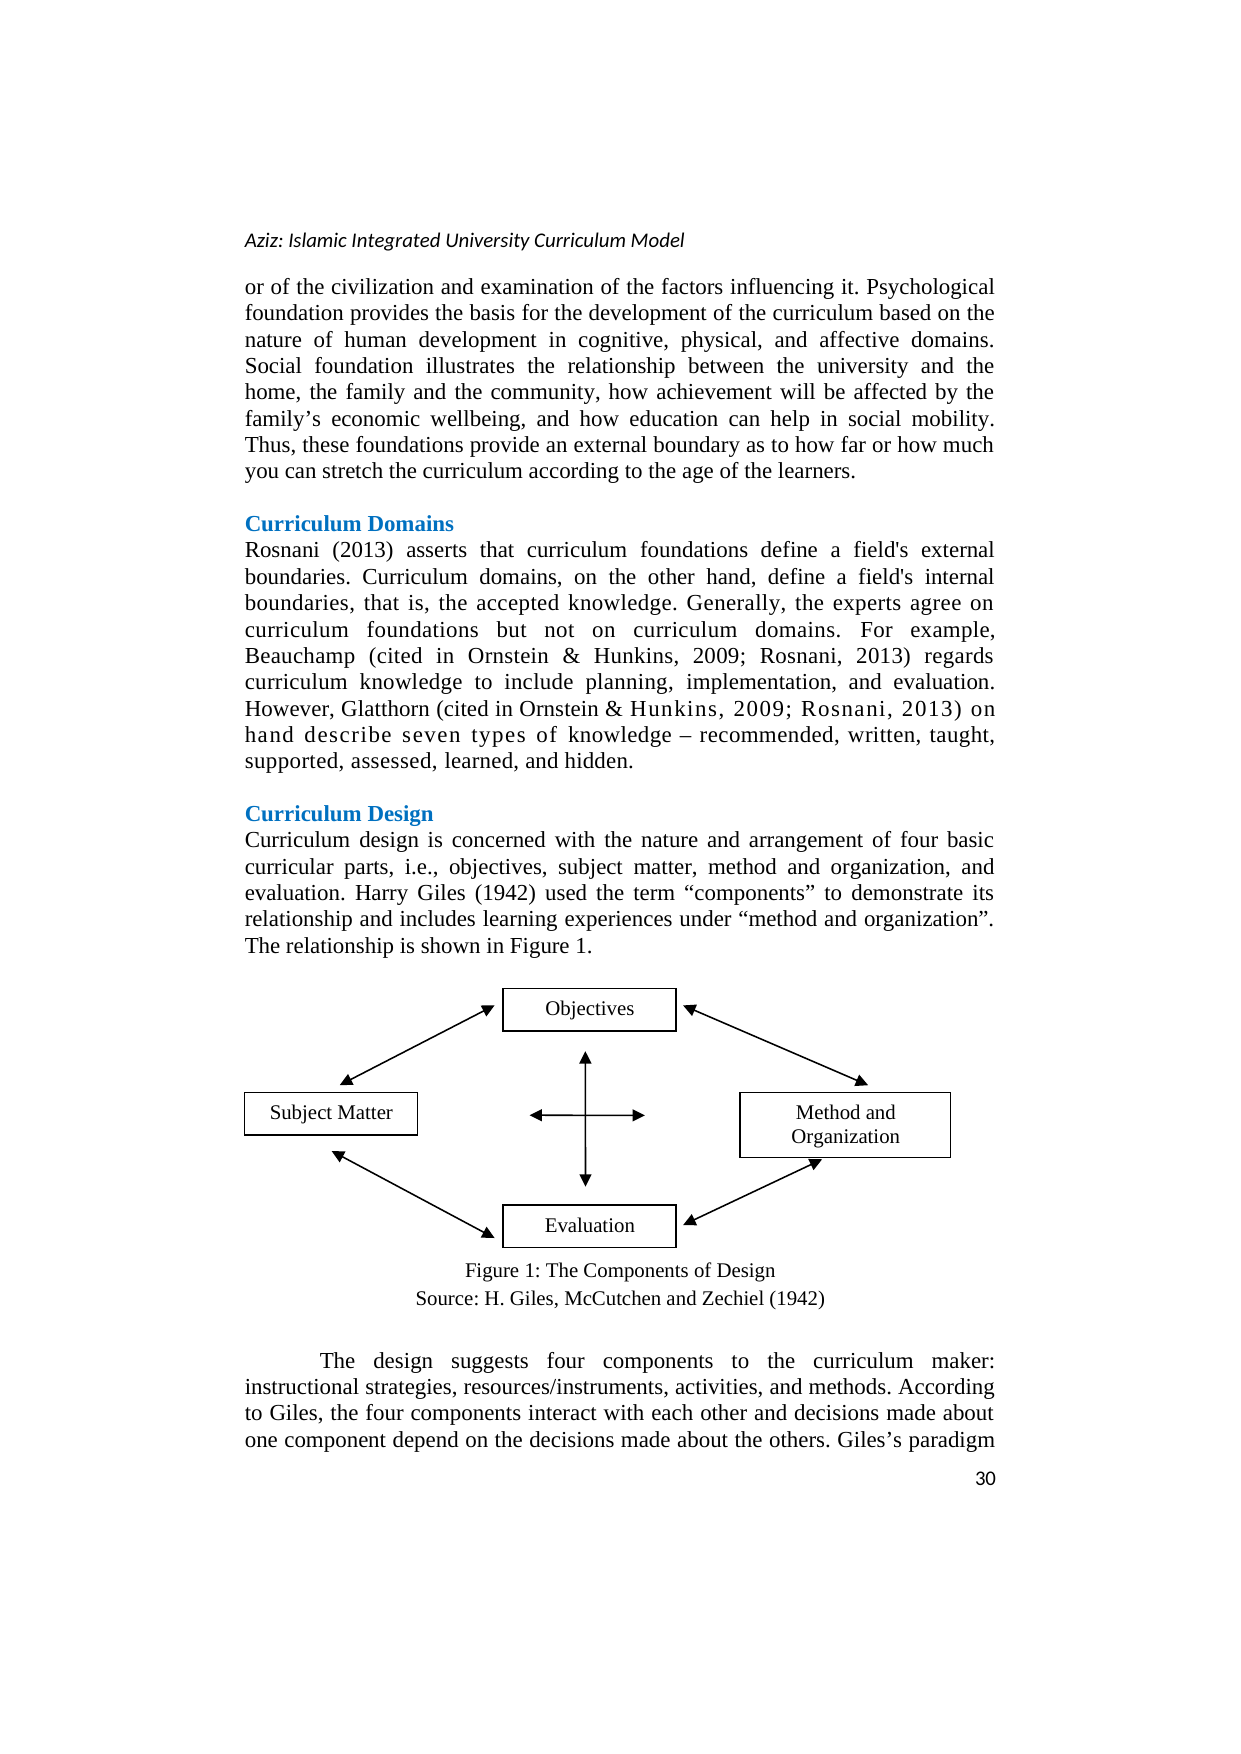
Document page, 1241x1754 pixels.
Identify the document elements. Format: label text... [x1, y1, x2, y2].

text Curriculum Design [244, 800, 996, 826]
text Source: H. Giles, McCutchen and Zechiel (1942) [244, 1286, 996, 1310]
text Curriculum design is concerned with the nature and arrangement of four basic curricular parts, i.e., objectives, subject matter, method and organization, and evaluation. Harry Giles (1942) used the term “components” to demonstrate its relationship and includes learning experiences under “method and organization”. The relationship is shown in Figure 1. [244, 826, 996, 958]
text Figure 1: The Components of Design [244, 1258, 996, 1282]
list Curriculum Domains [244, 510, 996, 537]
text Rosnani (2013) asserts that curriculum foundations define a field's external boundaries. Curriculum domains, on the other hand, define a field's internal boundaries, that is, the accepted knowledge. Generally, the experts agree on curriculum foundations but not on curriculum domains. For example, Beauchamp (cited in Ornstein & Hunkins, 2009; Rosnani, 2013) regards curriculum knowledge to include planning, implementation, and evaluation. However, Glatthorn (cited in Ornstein & Hunkins, 2009; Rosnani, 2013) on hand describe seven types of knowledge – recommended, written, taught, supported, assessed, learned, and hidden. [244, 537, 996, 774]
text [244, 1347, 996, 1452]
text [244, 273, 996, 484]
